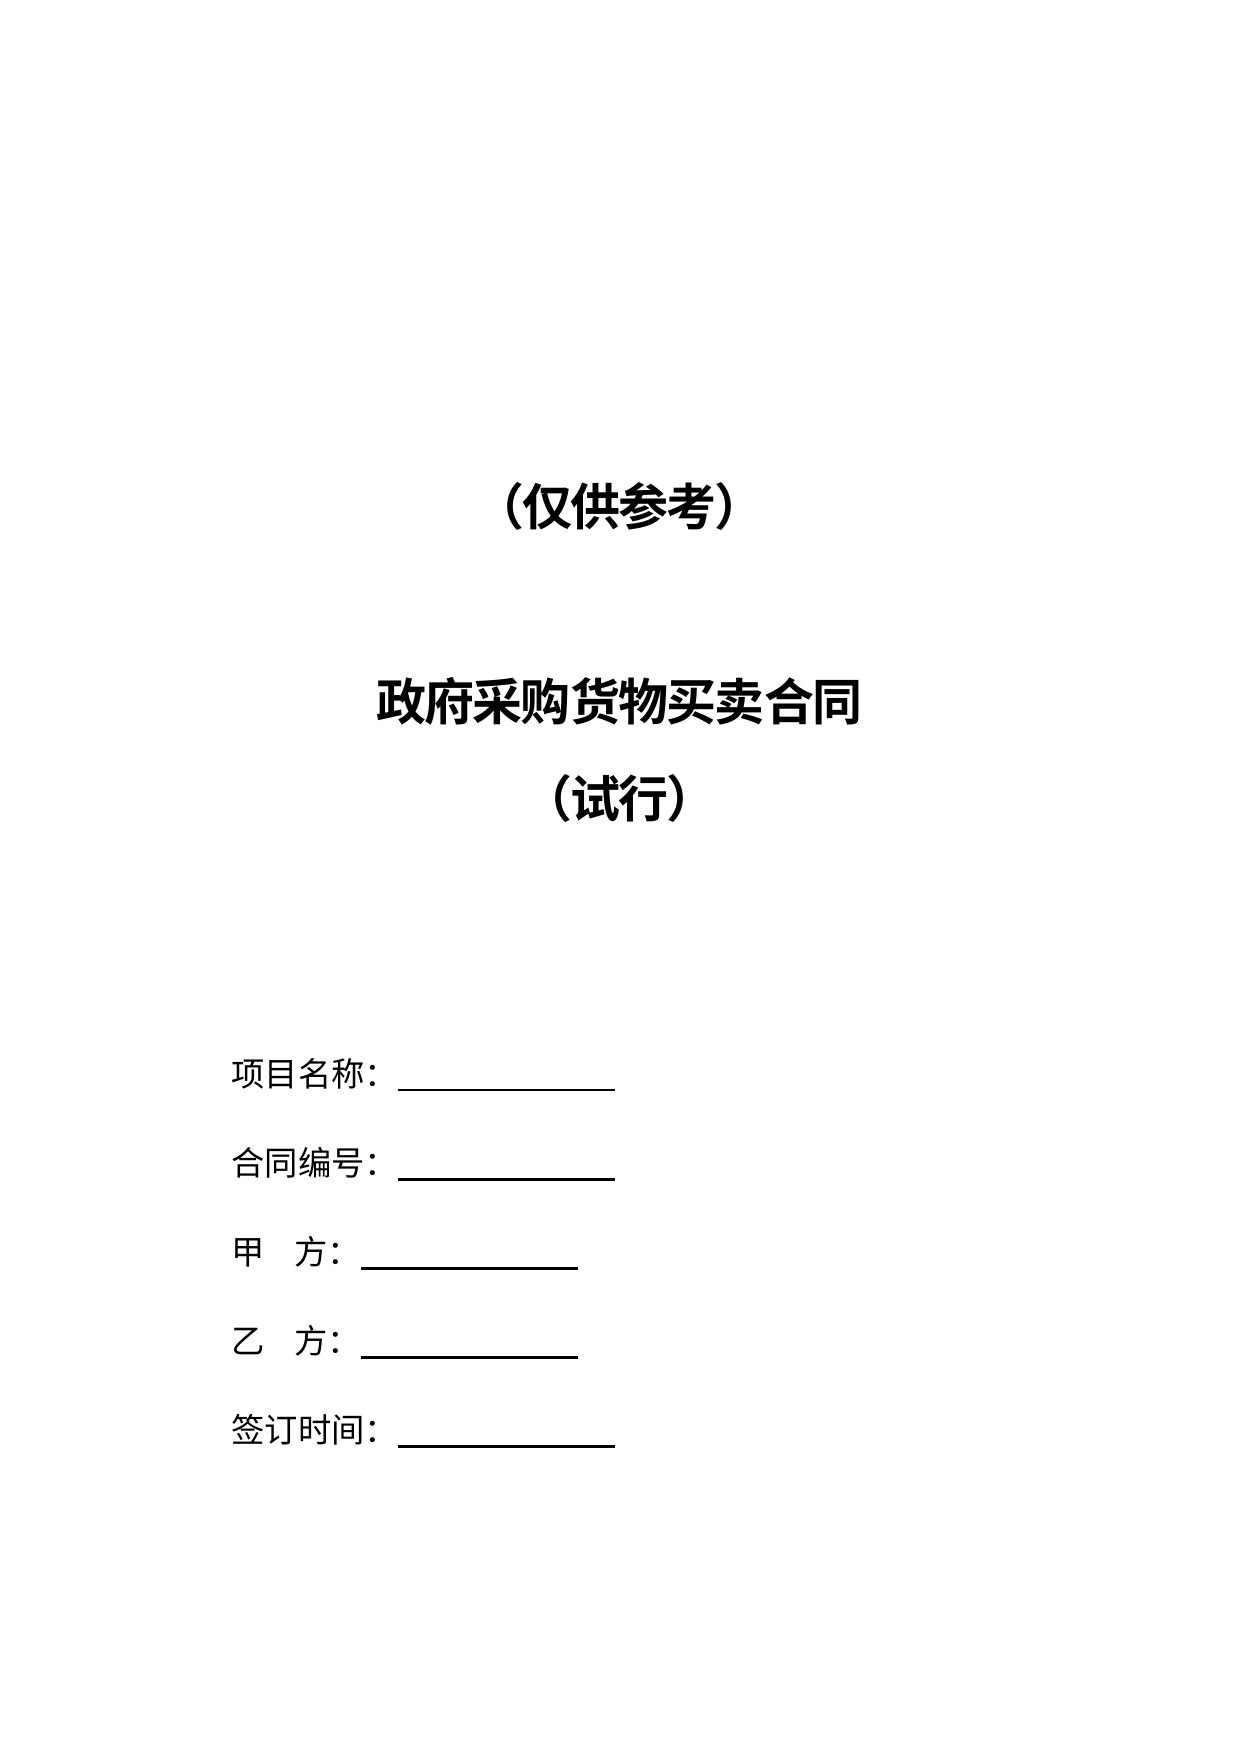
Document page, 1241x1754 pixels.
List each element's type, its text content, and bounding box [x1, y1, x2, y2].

text 政府采购货物买卖合同 [187, 649, 1053, 747]
text 乙 方： [231, 1307, 1053, 1372]
text （仅供参考） [187, 454, 1053, 552]
text 签订时间： [231, 1396, 1053, 1461]
text （试行） [187, 747, 1053, 844]
text 甲 方： [231, 1218, 1053, 1283]
text 合同编号： [231, 1128, 1053, 1193]
text 项目名称： [231, 1039, 1053, 1104]
